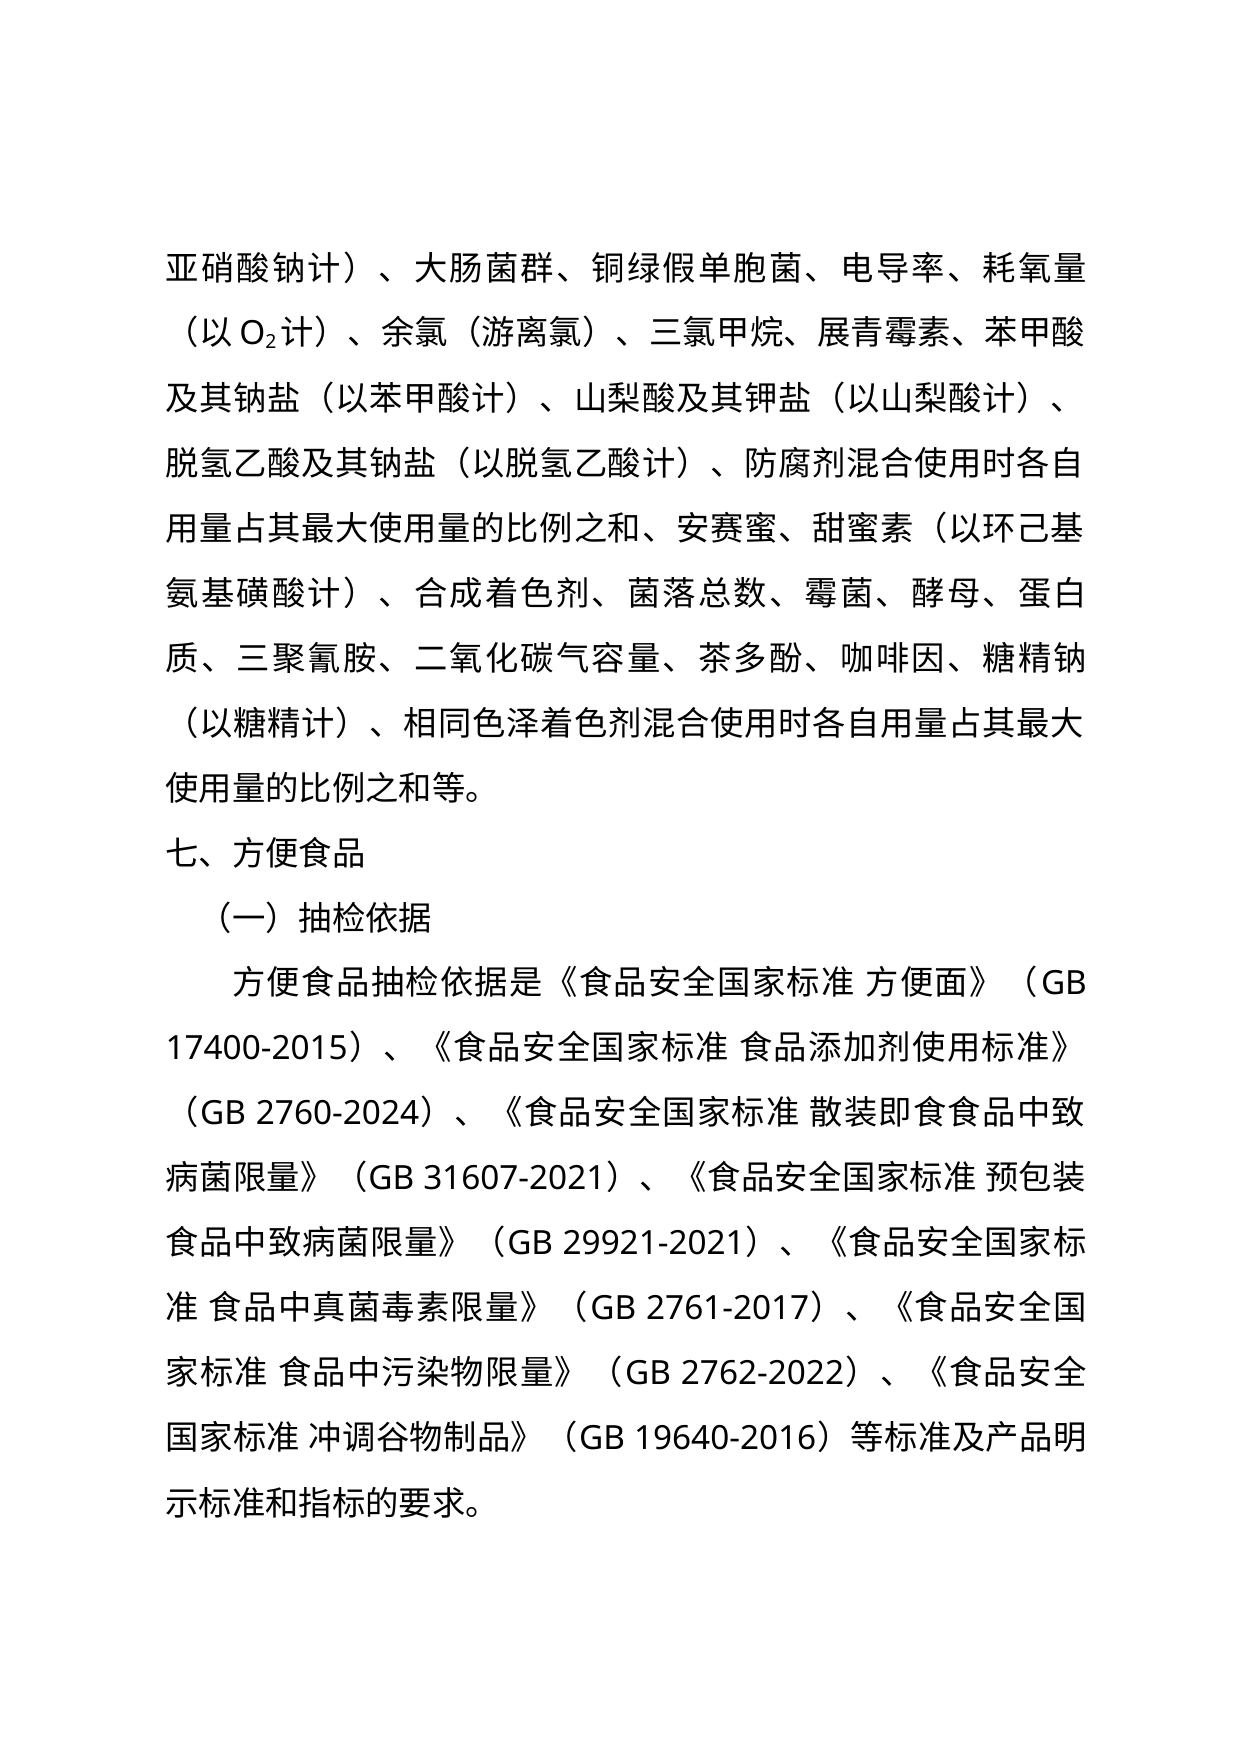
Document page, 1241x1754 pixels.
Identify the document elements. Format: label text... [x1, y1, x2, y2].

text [165, 233, 1087, 818]
text （一）抽检依据 [165, 883, 1087, 948]
subtitle 七、方便食品 [165, 818, 1087, 883]
text 方便食品抽检依据是《食品安全国家标准 方便面》（GB 17400-2015）、《食品安全国家标准 食品添加剂使用标准》（GB 2760-2024）、《食品安全国家标准 散装即食食品中致病菌限量》（GB 31607-2021）、《食品安全国家标准 预包装食品中致病菌限量》（GB 29921-2021）、《食品安全国家标准 食品中真菌毒素限量》（GB 2761-2017）、《食品安全国家标准 食品中污染物限量》（GB 2762-2022）、《食品安全国家标准 冲调谷物制品》（GB 19640-2016）等标准及产品明示标准和指标的要求。 [165, 948, 1087, 1533]
